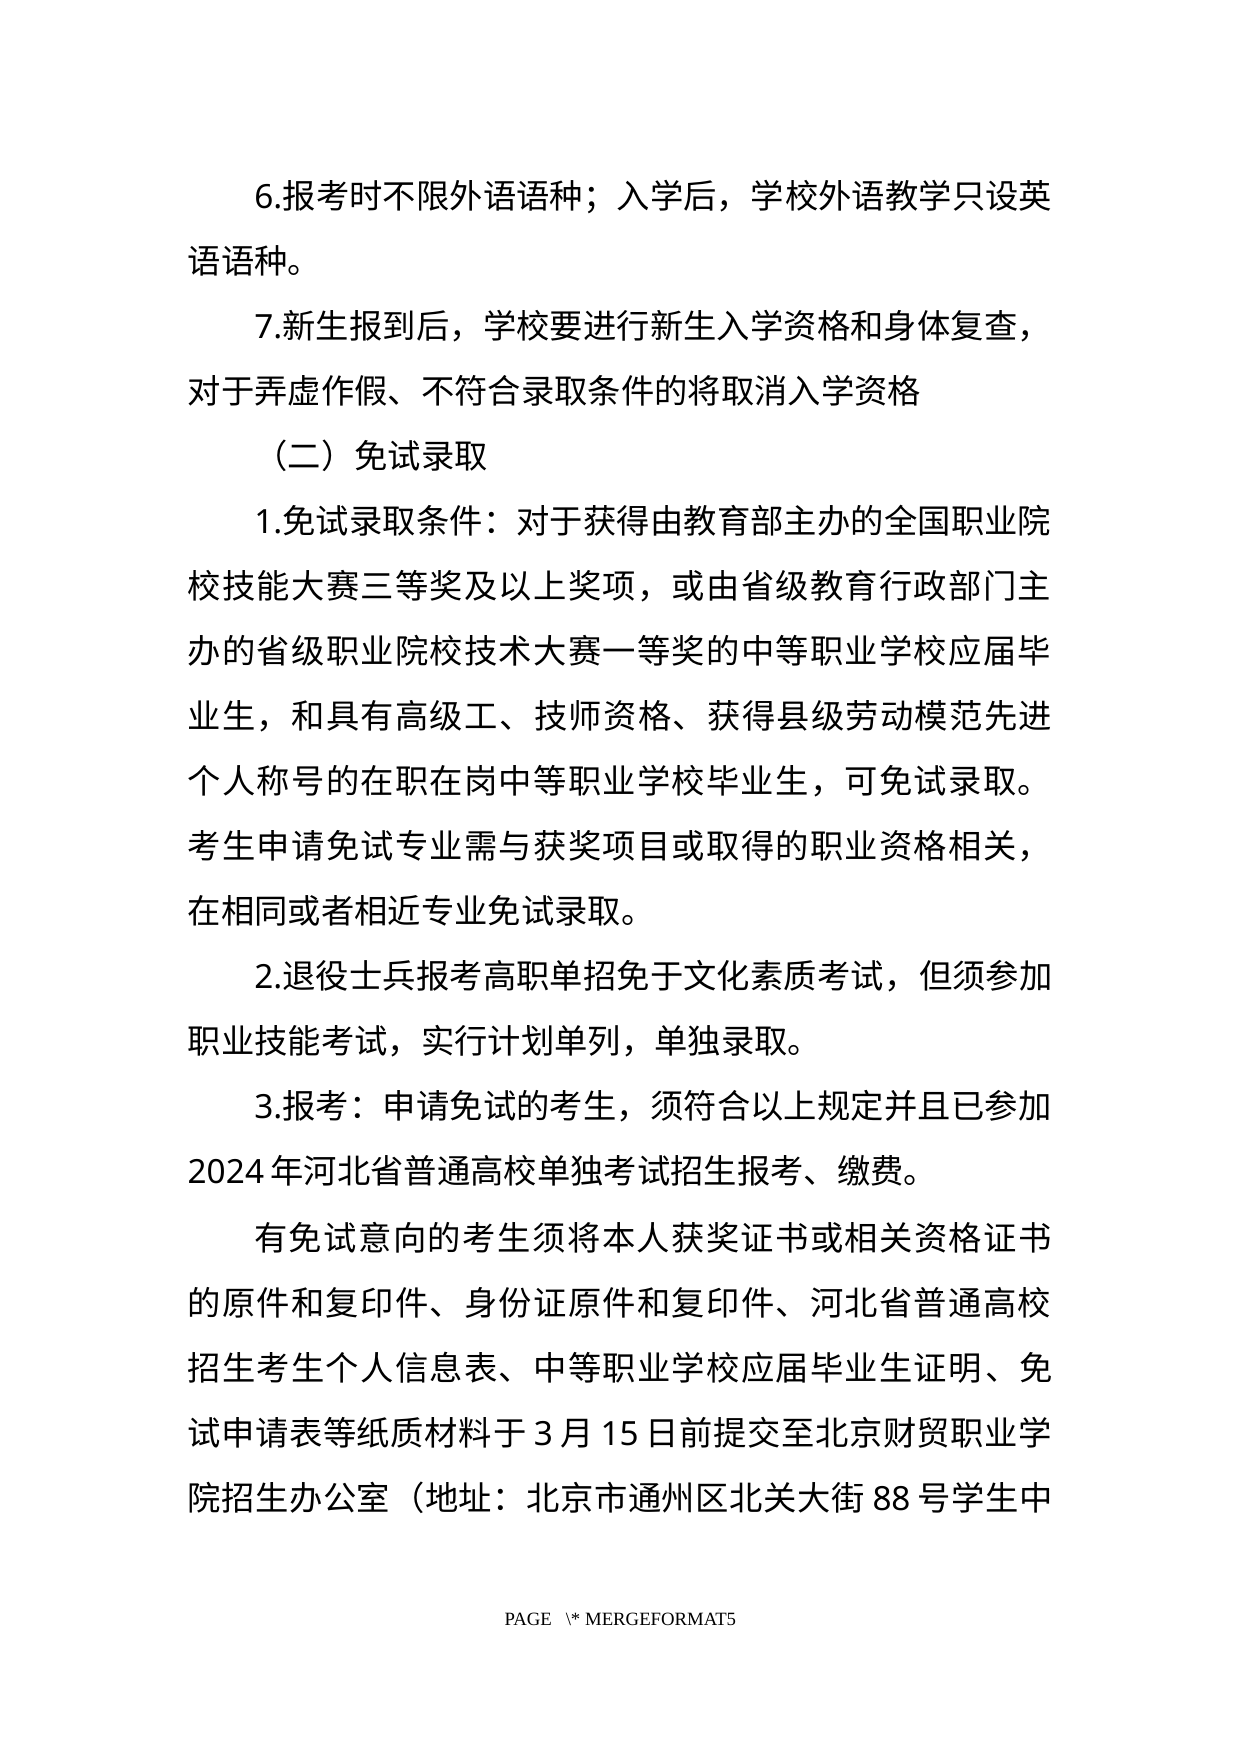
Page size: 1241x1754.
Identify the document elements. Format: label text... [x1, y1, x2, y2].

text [187, 1203, 1053, 1528]
text （二）免试录取 [187, 422, 1053, 487]
text 2.退役士兵报考高职单招免于文化素质考试，但须参加职业技能考试，实行计划单列，单独录取。 [187, 942, 1053, 1072]
text 3.报考：申请免试的考生，须符合以上规定并且已参加2024年河北省普通高校单独考试招生报考、缴费。 [187, 1072, 1053, 1202]
text 7.新生报到后，学校要进行新生入学资格和身体复查，对于弄虚作假、不符合录取条件的将取消入学资格 [187, 292, 1053, 422]
text 1.免试录取条件：对于获得由教育部主办的全国职业院校技能大赛三等奖及以上奖项，或由省级教育行政部门主办的省级职业院校技术大赛一等奖的中等职业学校应届毕业生，和具有高级工、技师资格、获得县级劳动模范先进个人称号的在职在岗中等职业学校毕业生，可免试录取。考生申请免试专业需与获奖项目或取得的职业资格相关，在相同或者相近专业免试录取。 [187, 487, 1053, 942]
text 6.报考时不限外语语种；入学后，学校外语教学只设英语语种。 [187, 162, 1053, 292]
